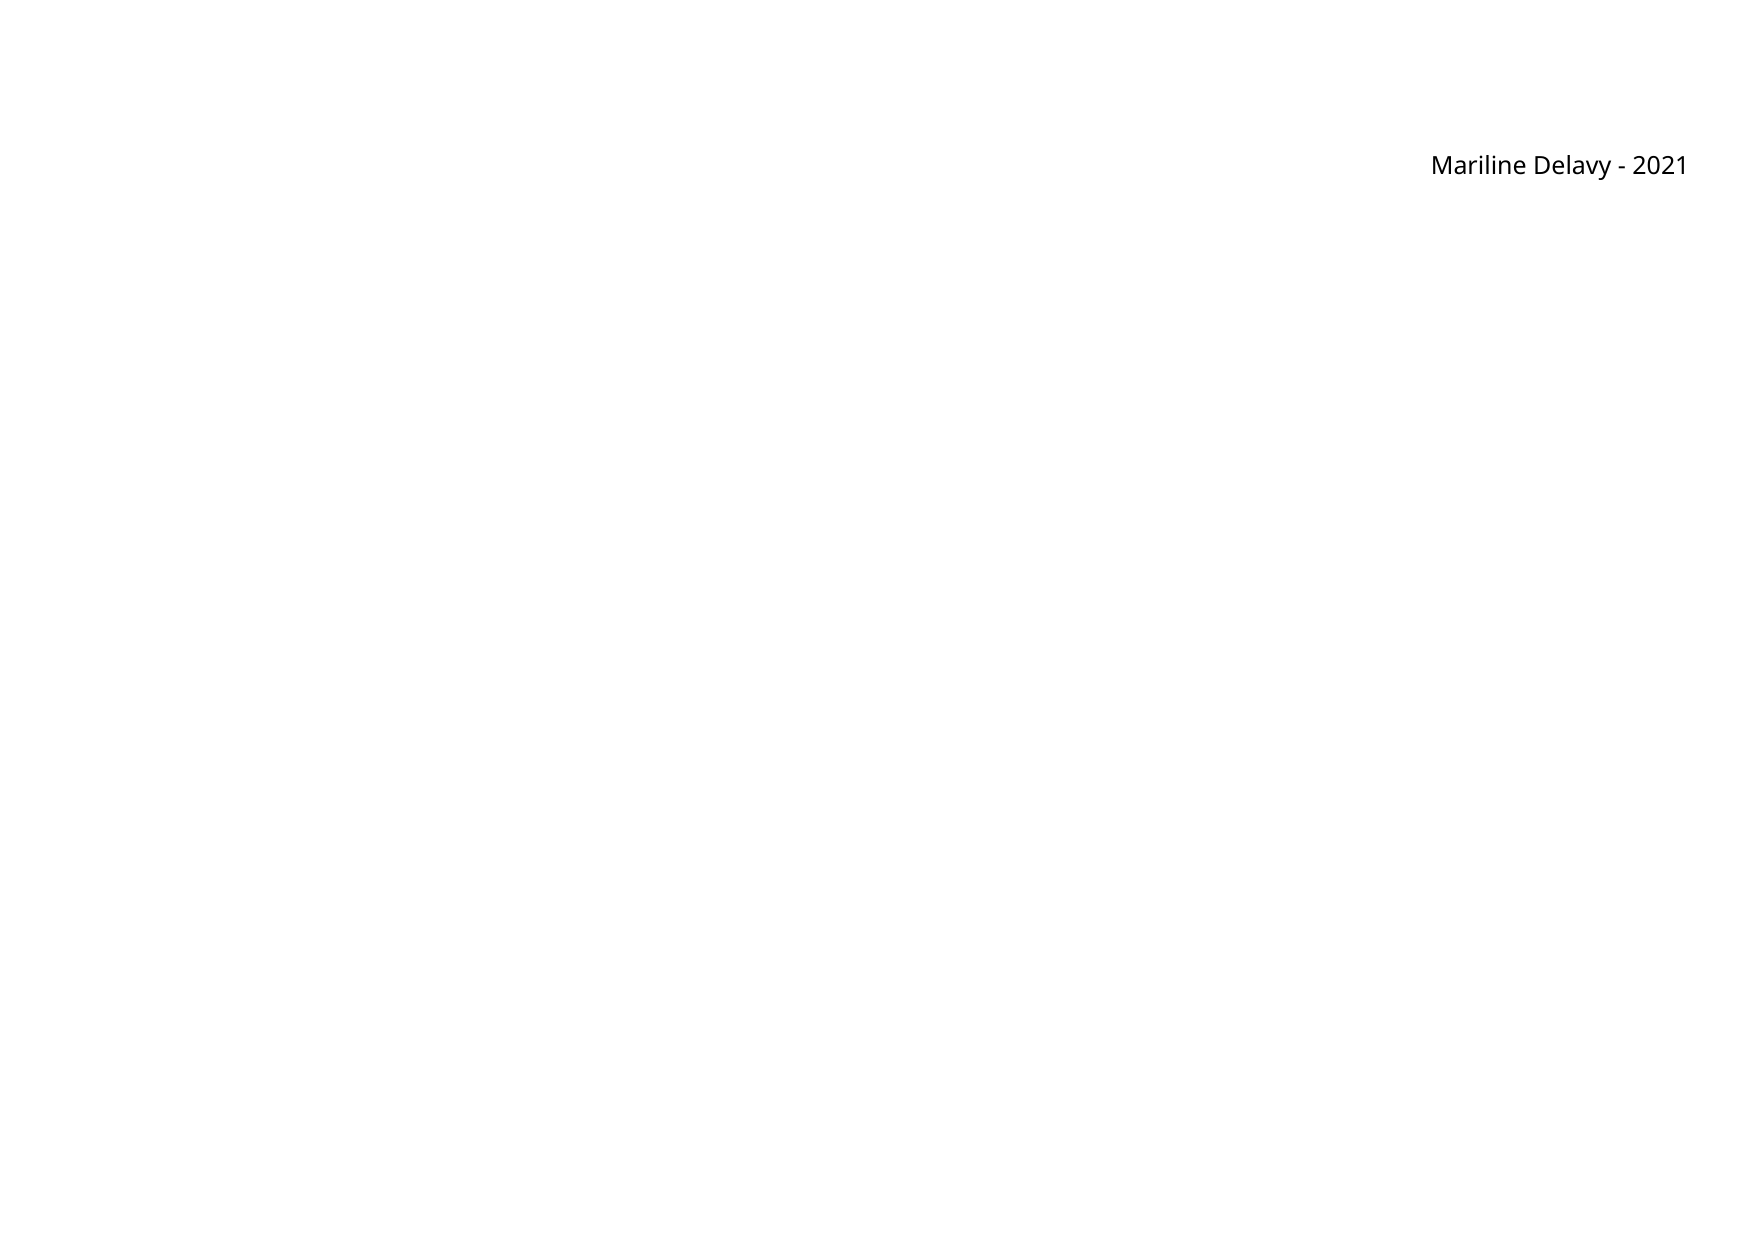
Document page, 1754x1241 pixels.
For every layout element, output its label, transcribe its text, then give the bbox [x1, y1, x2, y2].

text Mariline Delavy - 2021 [29, 148, 1727, 182]
